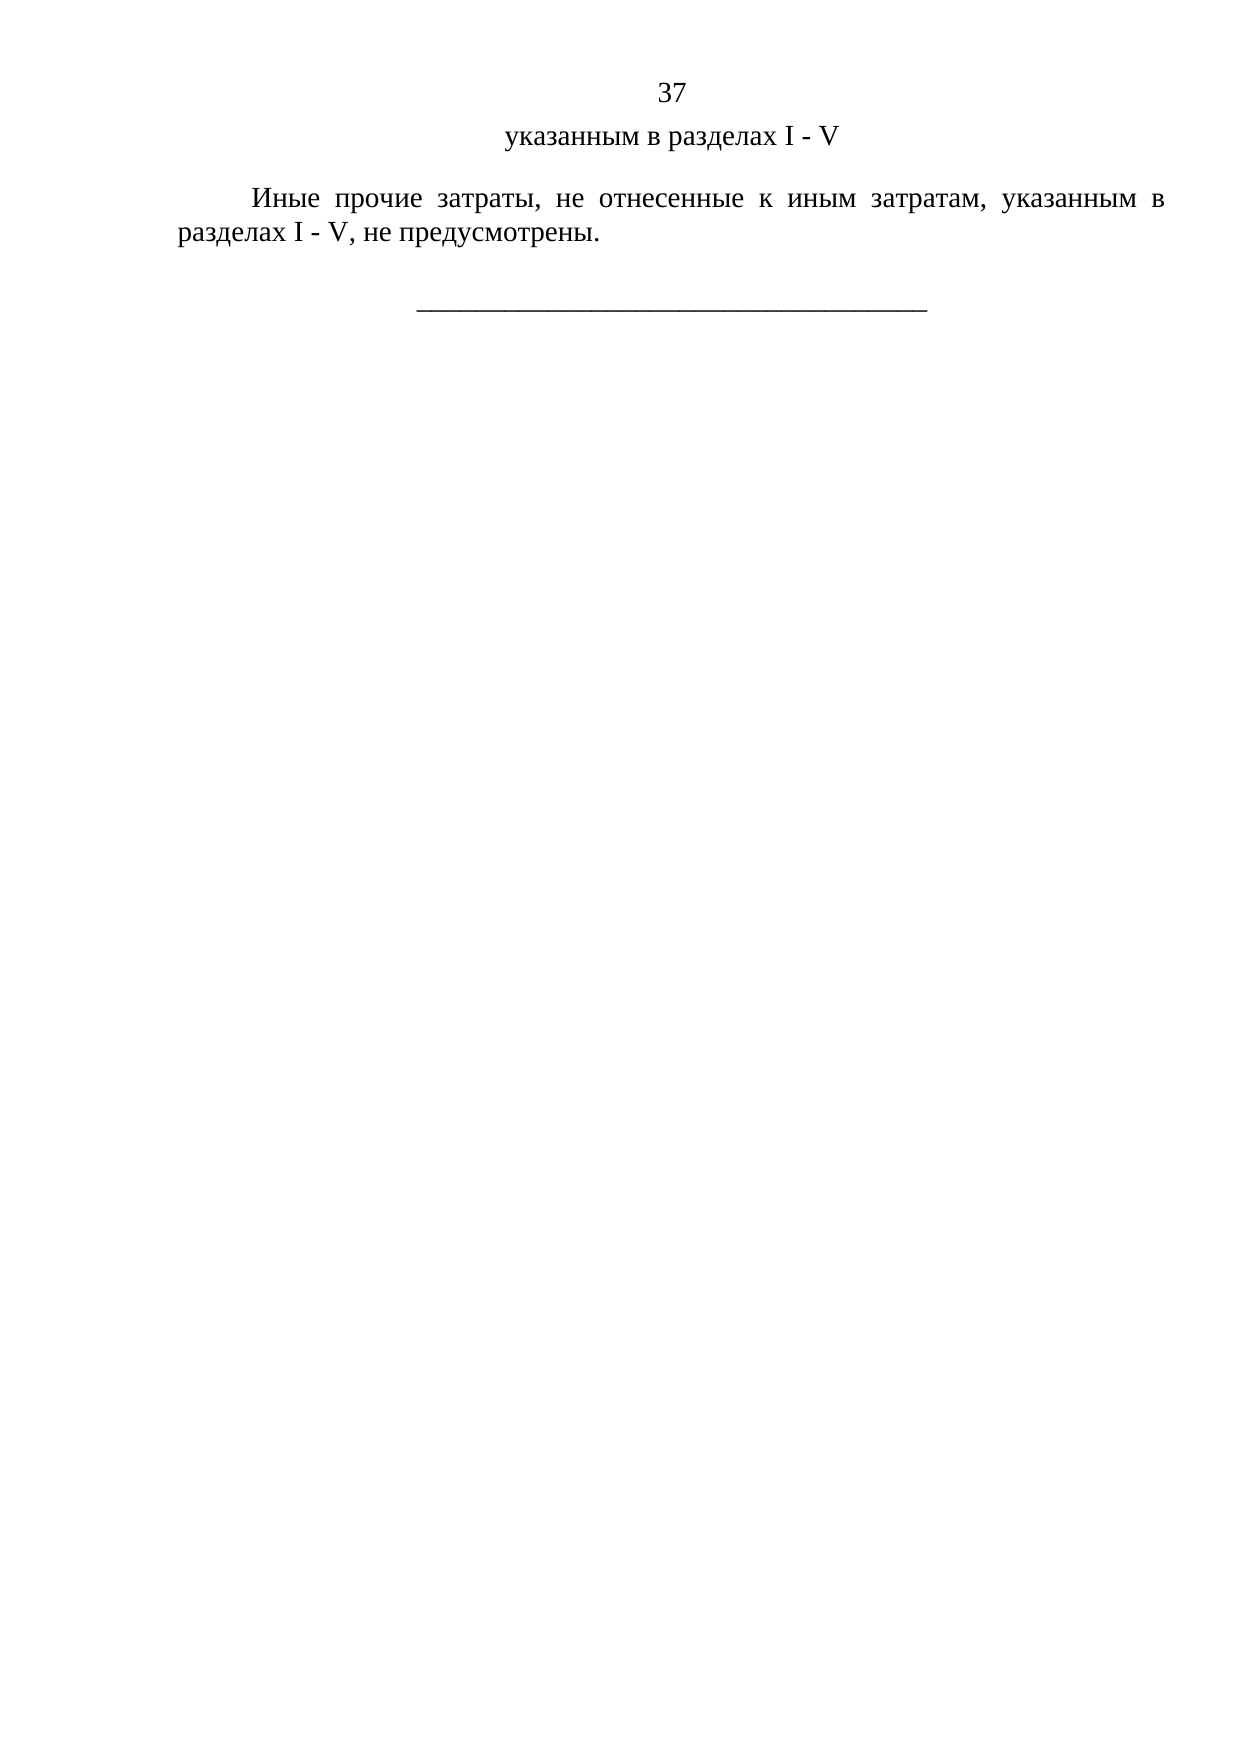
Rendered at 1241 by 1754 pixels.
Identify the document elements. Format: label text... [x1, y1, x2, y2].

text Иные прочие затраты, не отнесенные к иным затратам, указанным в разделах I - V, не предусмотрены. [177, 180, 1166, 247]
text указанным в разделах I - V [177, 118, 1166, 152]
text ___________________________________ [177, 281, 1166, 314]
